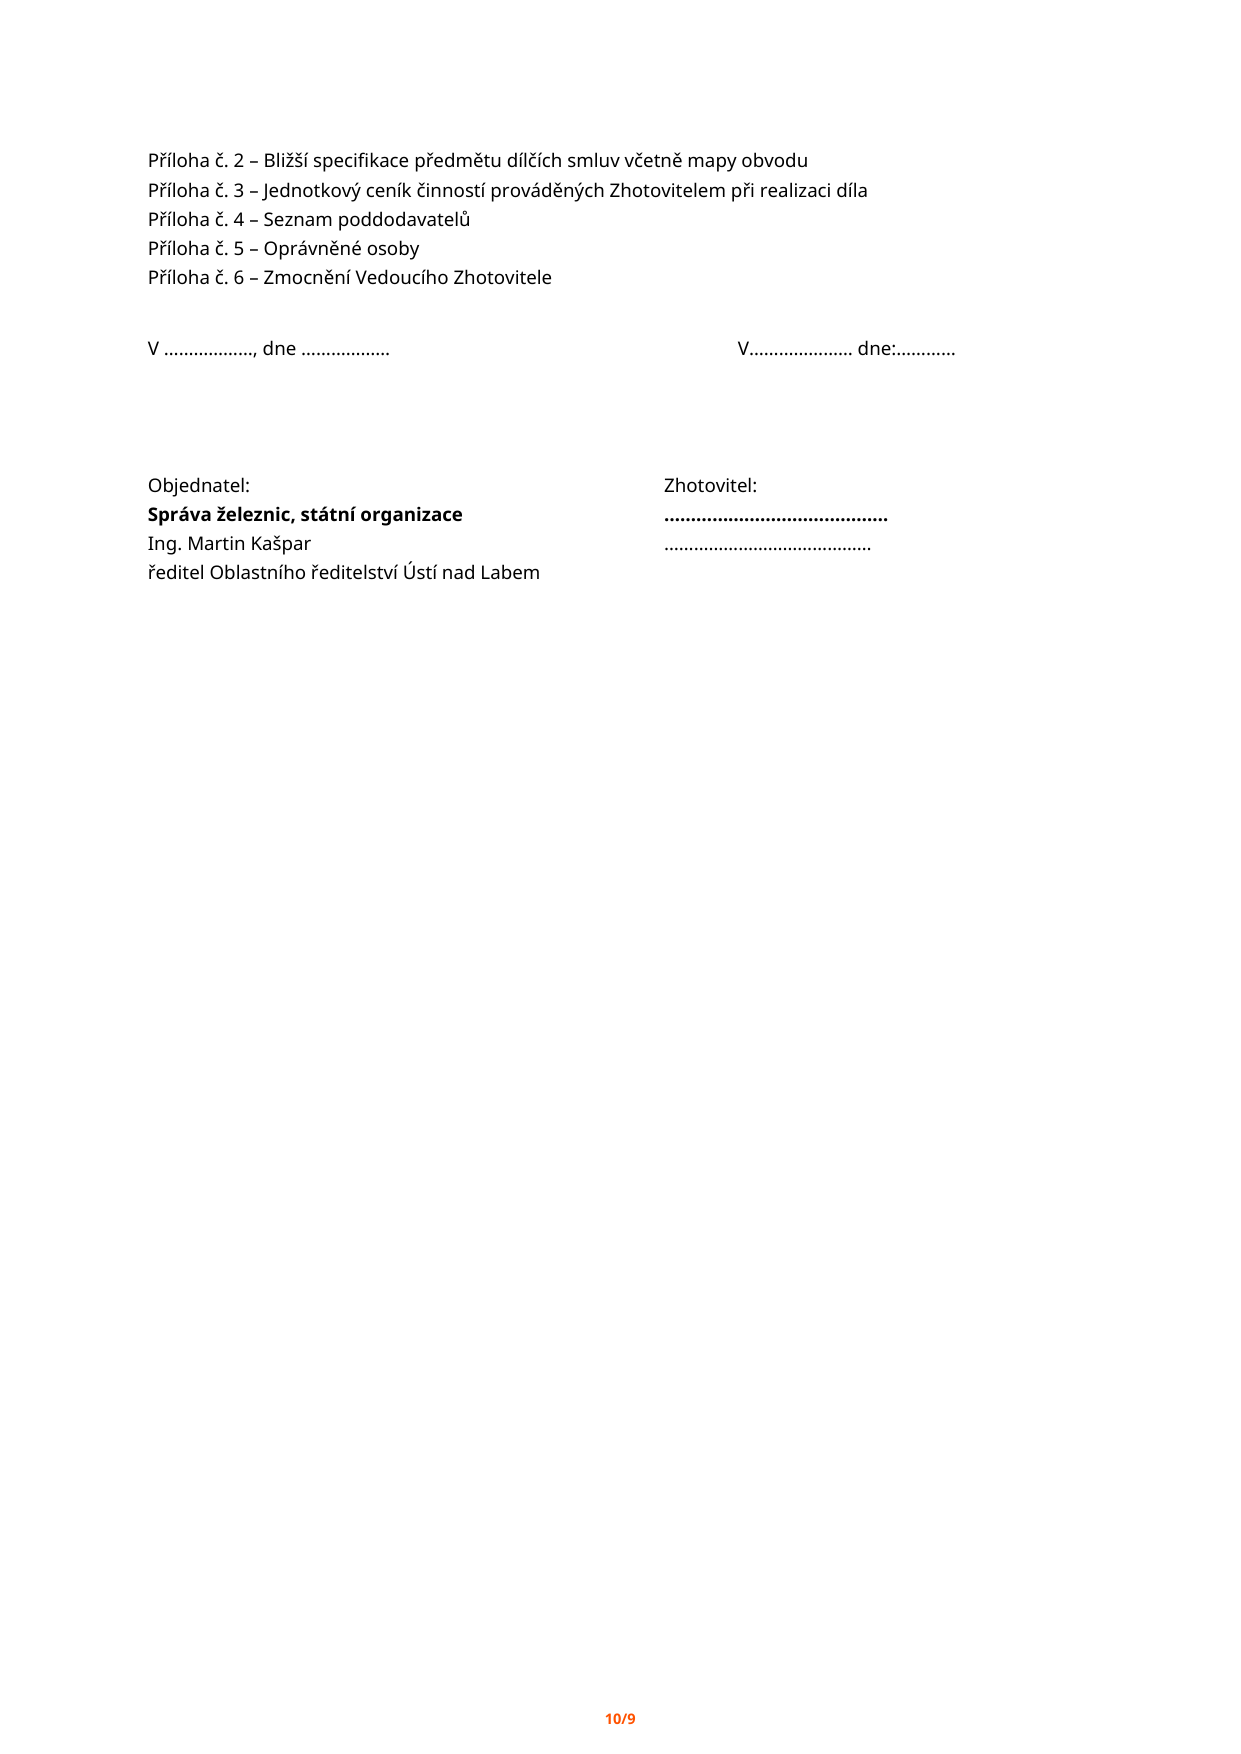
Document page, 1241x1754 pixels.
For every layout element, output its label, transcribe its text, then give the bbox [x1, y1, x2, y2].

text Ing. Martin Kašpar …………………………………… [148, 530, 1093, 556]
text ředitel Oblastního ředitelství Ústí nad Labem [148, 560, 1093, 585]
text Příloha č. 6 – Zmocnění Vedoucího Zhotovitele [148, 265, 1095, 290]
text Příloha č. 5 – Oprávněné osoby [148, 235, 1095, 261]
text Příloha č. 2 – Bližší specifikace předmětu dílčích smluv včetně mapy obvodu [148, 148, 1095, 173]
text Příloha č. 3 – Jednotkový ceník činností prováděných Zhotovitelem při realizaci díla [148, 177, 1095, 202]
text Příloha č. 4 – Seznam poddodavatelů [148, 206, 1095, 232]
text Správa železnic, státní organizace …………………………………… [148, 501, 1093, 527]
text Objednatel: Zhotovitel: [148, 472, 1093, 497]
text V ………………, dne ……………… V………………… dne:………… [148, 336, 1093, 361]
